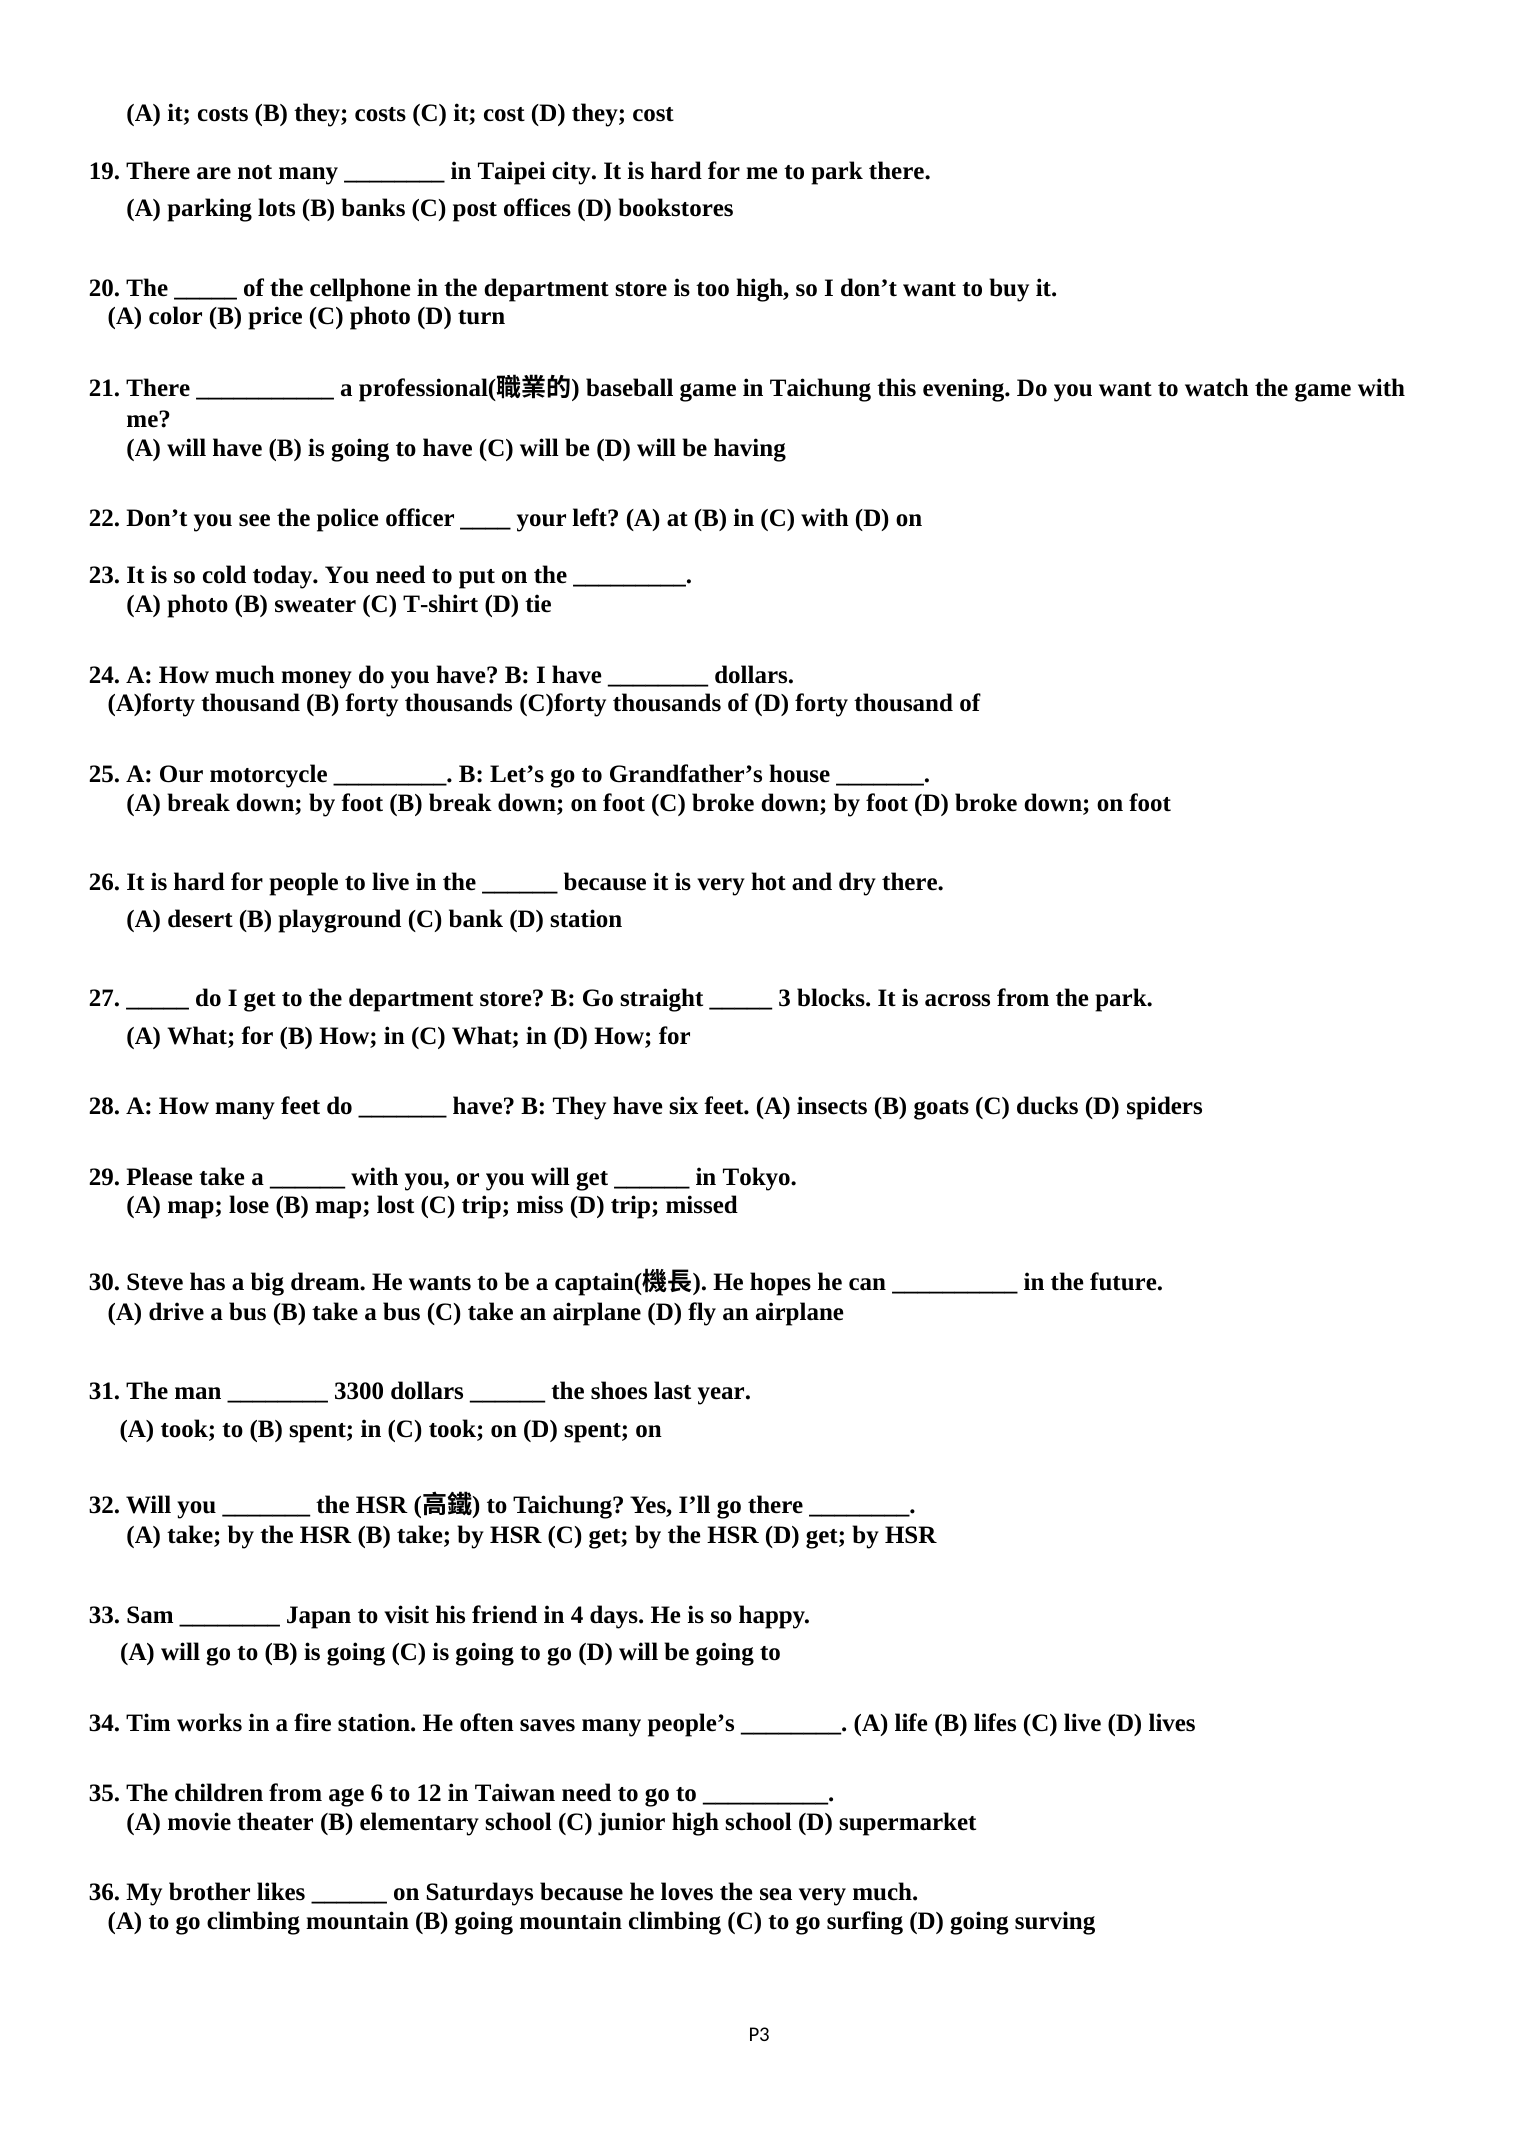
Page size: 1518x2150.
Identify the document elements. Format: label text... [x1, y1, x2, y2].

text (A) will go to (B) is going (C) is going to go (D) will be going to [114, 1628, 1429, 1666]
text 30. Steve has a big dream. He wants to be a captain(機長). He hopes he can __________ in the future. [89, 1261, 1429, 1297]
text 35. The children from age 6 to 12 in Taiwan need to go to __________. [89, 1778, 1429, 1807]
text (A) will have (B) is going to have (C) will be (D) will be having [89, 433, 1429, 461]
text 36. My brother likes ______ on Saturdays because he loves the sea very much. [89, 1877, 1429, 1906]
text (A) take; by the HSR (B) take; by HSR (C) get; by the HSR (D) get; by HSR [89, 1521, 1429, 1549]
text 19. There are not many ________ in Taipei city. It is hard for me to park there. [89, 156, 1429, 185]
text 25. A: Our motorcycle _________. B: Let’s go to Grandfather’s house _______. [89, 759, 1429, 788]
text 28. A: How many feet do _______ have? B: They have six feet. (A) insects (B) goats (C) ducks (D) spiders [89, 1091, 1429, 1120]
text (A) break down; by foot (B) break down; on foot (C) broke down; by foot (D) broke down; on foot [126, 788, 1429, 816]
text 21. There ___________ a professional(職業的) baseball game in Taichung this evening. Do you want to watch the game with me? [89, 368, 1429, 433]
text 27. _____ do I get to the department store? B: Go straight _____ 3 blocks. It is across from the park. [89, 975, 1429, 1012]
text (A) took; to (B) spent; in (C) took; on (D) spent; on [89, 1405, 1429, 1443]
text (A) color (B) price (C) photo (D) turn [89, 301, 1429, 330]
text 23. It is so cold today. You need to put on the _________. (A) photo (B) sweater (C) T-shirt (D) tie [89, 561, 1429, 618]
text 22. Don’t you see the police officer ____ your left? (A) at (B) in (C) with (D) on [89, 503, 1429, 532]
text (A) movie theater (B) elementary school (C) junior high school (D) supermarket [126, 1807, 1429, 1836]
text (A) map; lose (B) map; lost (C) trip; miss (D) trip; missed [89, 1191, 1429, 1219]
text 33. Sam ________ Japan to visit his friend in 4 days. He is so happy. [89, 1591, 1429, 1628]
text 31. The man ________ 3300 dollars ______ the shoes last year. [89, 1368, 1429, 1405]
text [89, 98, 1429, 127]
text 32. Will you _______ the HSR (高鐵) to Taichung? Yes, I’ll go there ________. [89, 1484, 1429, 1521]
text (A) to go climbing mountain (B) going mountain climbing (C) to go surfing (D) going surving [89, 1906, 1429, 1935]
text 29. Please take a ______ with you, or you will get ______ in Tokyo. [89, 1162, 1429, 1191]
text 24. A: How much money do you have? B: I have ________ dollars. [89, 660, 1429, 688]
text (A) desert (B) playground (C) bank (D) station [89, 896, 1429, 933]
text 34. Tim works in a fire station. He often saves many people’s ________. (A) life (B) lifes (C) live (D) lives [89, 1708, 1429, 1736]
text (A) parking lots (B) banks (C) post offices (D) bookstores [126, 185, 1429, 222]
text 26. It is hard for people to live in the ______ because it is very hot and dry there. [89, 858, 1429, 896]
text 20. The _____ of the cellphone in the department store is too high, so I don’t want to buy it. [89, 264, 1429, 301]
text (A) drive a bus (B) take a bus (C) take an airplane (D) fly an airplane [89, 1297, 1429, 1326]
text (A) What; for (B) How; in (C) What; in (D) How; for [114, 1012, 1429, 1050]
text (A)forty thousand (B) forty thousands (C)forty thousands of (D) forty thousand of [89, 688, 1429, 717]
